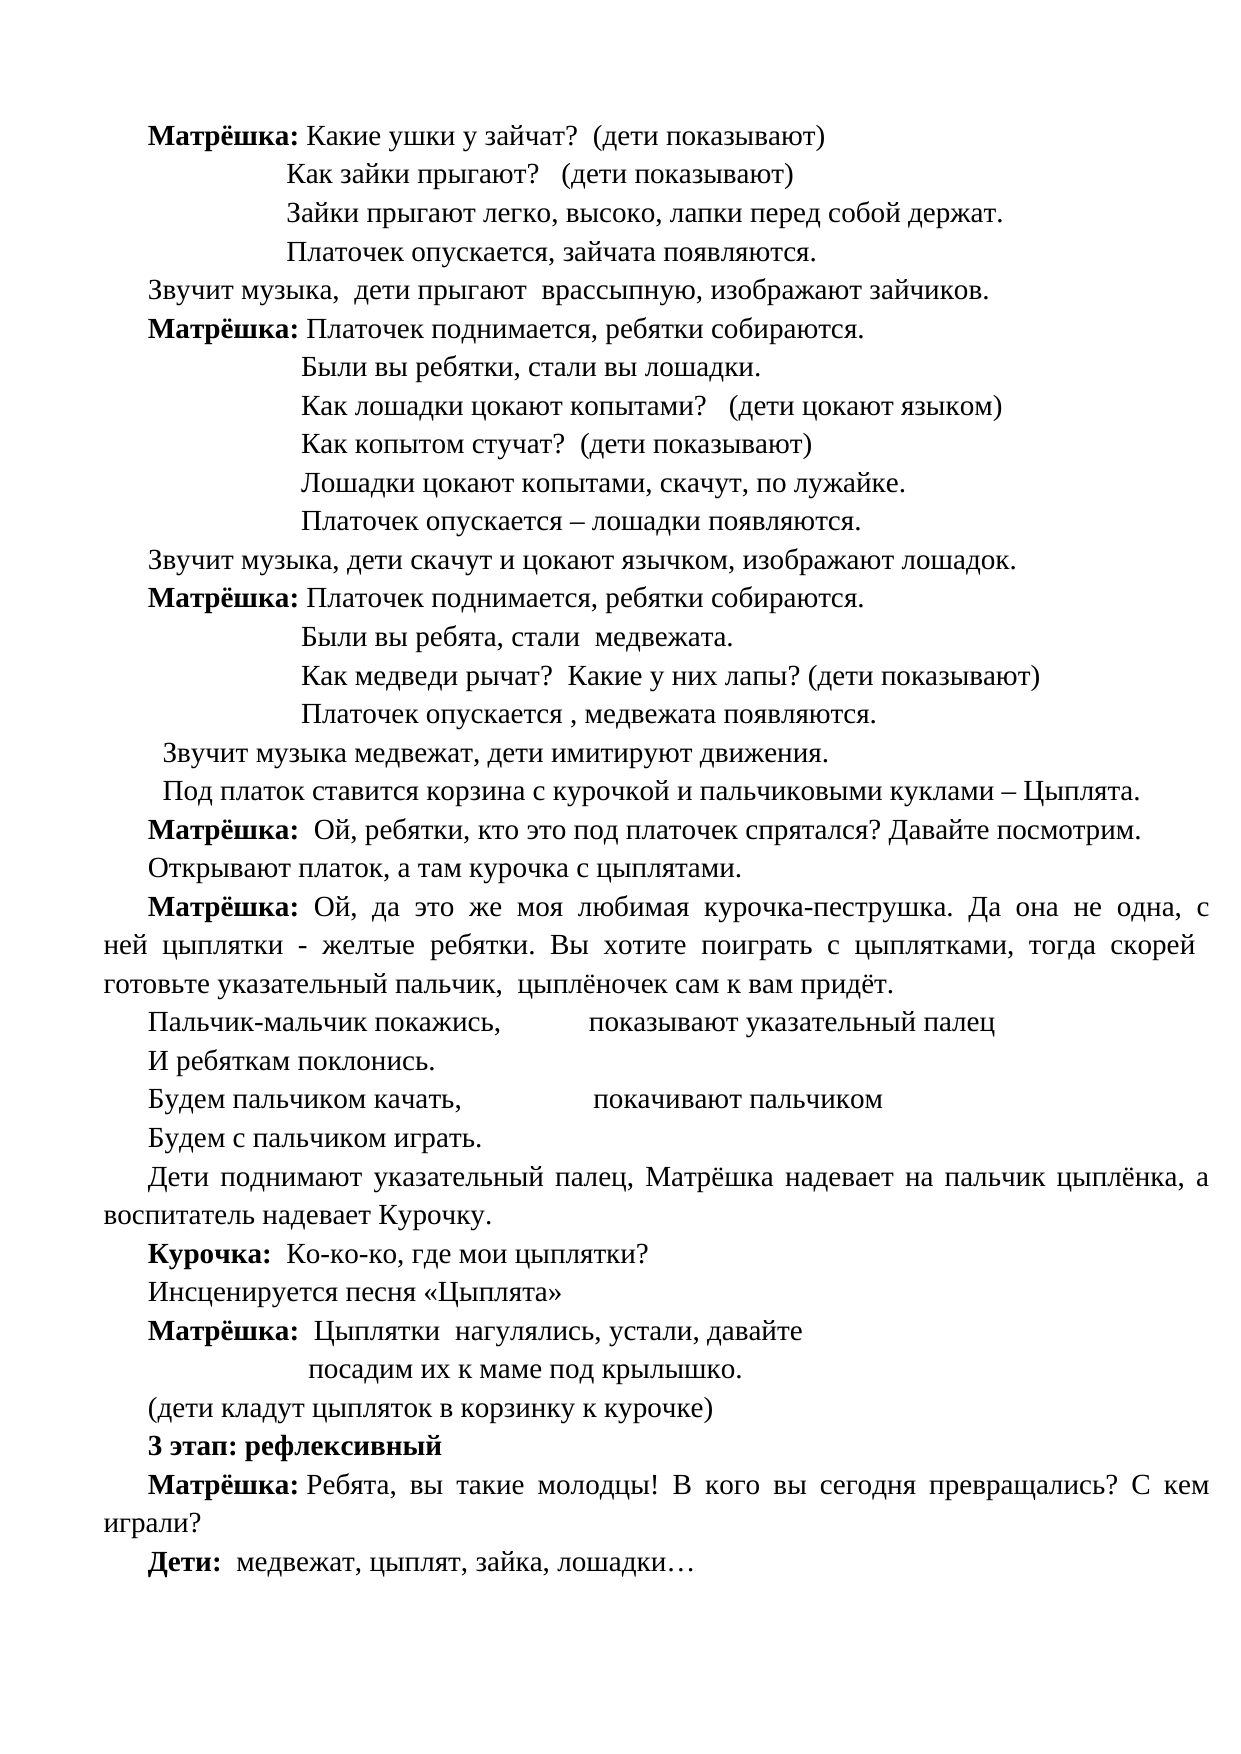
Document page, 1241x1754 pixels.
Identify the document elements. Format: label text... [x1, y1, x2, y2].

text посадим их к маме под крылышко. [103, 1351, 1211, 1385]
text Звучит музыка, дети прыгают врассыпную, изображают зайчиков. [103, 272, 1211, 306]
text Матрёшка: Ребята, вы такие молодцы! В кого вы сегодня превращались? С кем играли? [103, 1467, 1211, 1539]
text Платочек опускается, зайчата появляются. [103, 234, 1211, 267]
text Инсценируется песня «Цыплята» [103, 1274, 1211, 1308]
text Звучит музыка медвежат, дети имитируют движения. [103, 735, 1211, 768]
text Дети: медвежат, цыплят, зайка, лошадки… [103, 1544, 1211, 1578]
text Как лошадки цокают копытами? (дети цокают языком) [103, 388, 1211, 421]
text Курочка: Ко-ко-ко, где мои цыплятки? [103, 1236, 1211, 1269]
text Матрёшка: Цыплятки нагулялись, устали, давайте [103, 1313, 1211, 1346]
text Дети поднимают указательный палец, Матрёшка надевает на пальчик цыплёнка, а воспитатель надевает Курочку. [103, 1159, 1211, 1231]
text И ребяткам поклонись. [103, 1043, 1211, 1077]
text Будем с пальчиком играть. [103, 1120, 1211, 1154]
text Зайки прыгают легко, высоко, лапки перед собой держат. [103, 195, 1211, 229]
text Звучит музыка, дети скачут и цокают язычком, изображают лошадок. [103, 542, 1211, 576]
text Как медведи рычат? Какие у них лапы? (дети показывают) [103, 658, 1211, 691]
text Открывают платок, а там курочка с цыплятами. [103, 850, 1211, 884]
text Были вы ребята, стали медвежата. [103, 619, 1211, 653]
text Матрёшка: Какие ушки у зайчат? (дети показывают) [103, 118, 1211, 152]
text Были вы ребятки, стали вы лошадки. [103, 349, 1211, 383]
text Под платок ставится корзина с курочкой и пальчиковыми куклами – Цыплята. [103, 773, 1211, 807]
text Платочек опускается , медвежата появляются. [103, 696, 1211, 730]
text Матрёшка: Платочек поднимается, ребятки собираются. [103, 311, 1211, 344]
text Как зайки прыгают? (дети показывают) [103, 157, 1211, 190]
text Лошадки цокают копытами, скачут, по лужайке. [103, 465, 1211, 498]
text Матрёшка: Платочек поднимается, ребятки собираются. [103, 581, 1211, 614]
text Матрёшка: Ой, да это же моя любимая курочка-пеструшка. Да она не одна, с ней цыплятки - желтые ребятки. Вы хотите поиграть с цыплятками, тогда скорей готовьте указательный пальчик, цыплёночек сам к вам придёт. [103, 889, 1211, 999]
text Будем пальчиком качать, покачивают пальчиком [103, 1082, 1211, 1115]
text Как копытом стучат? (дети показывают) [103, 426, 1211, 460]
text Матрёшка: Ой, ребятки, кто это под платочек спрятался? Давайте посмотрим. [103, 812, 1211, 845]
text Пальчик-мальчик покажись, показывают указательный палец [103, 1004, 1211, 1038]
text (дети кладут цыпляток в корзинку к курочке) [103, 1390, 1211, 1423]
text 3 этап: рефлексивный [103, 1428, 1211, 1462]
text Платочек опускается – лошадки появляются. [103, 503, 1211, 537]
